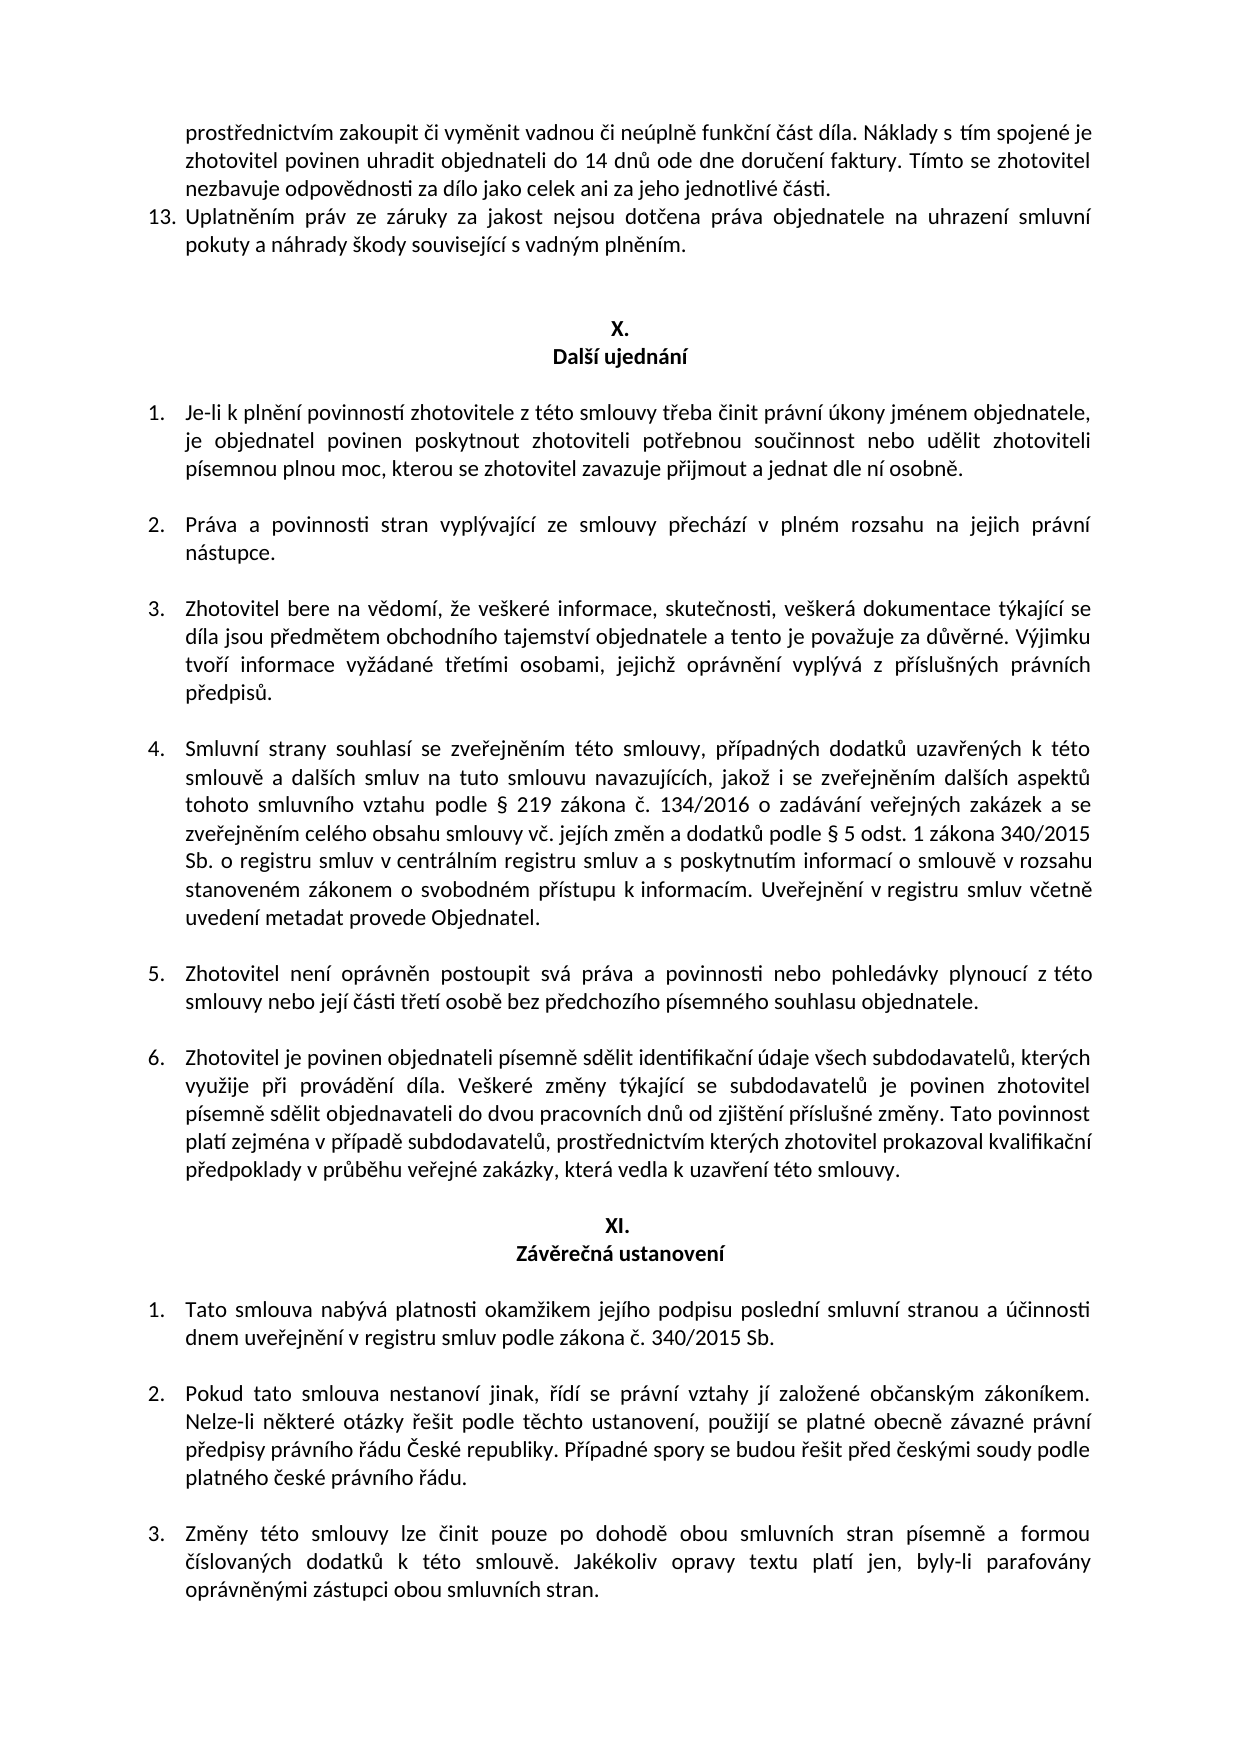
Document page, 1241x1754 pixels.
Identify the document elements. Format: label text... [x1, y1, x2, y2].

list Pokud tato smlouva nestanoví jinak, řídí se právní vztahy jí založené občanským zákoníkem. Nelze-li některé otázky řešit podle těchto ustanovení, použijí se platné obecně závazné právní předpisy právního řádu České republiky. Případné spory se budou řešit před českými soudy podle platného české právního řádu. [148, 1379, 1092, 1491]
text X. Další ujednání [148, 314, 1092, 370]
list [148, 118, 1092, 202]
list Smluvní strany souhlasí se zveřejněním této smlouvy, případných dodatků uzavřených k této smlouvě a dalších smluv na tuto smlouvu navazujících, jakož i se zveřejněním dalších aspektů tohoto smluvního vztahu podle § 219 zákona č. 134/2016 o zadávání veřejných zakázek a se zveřejněním celého obsahu smlouvy vč. jejích změn a dodatků podle § 5 odst. 1 zákona 340/2015 Sb. o registru smluv v centrálním registru smluv a s poskytnutím informací o smlouvě v rozsahu stanoveném zákonem o svobodném přístupu k informacím. Uveřejnění v registru smluv včetně uvedení metadat provede Objednatel. [148, 734, 1092, 931]
list Zhotovitel je povinen objednateli písemně sdělit identifikační údaje všech subdodavatelů, kterých využije při provádění díla. Veškeré změny týkající se subdodavatelů je povinen zhotovitel písemně sdělit objednavateli do dvou pracovních dnů od zjištění příslušné změny. Tato povinnost platí zejména v případě subdodavatelů, prostřednictvím kterých zhotovitel prokazoval kvalifikační předpoklady v průběhu veřejné zakázky, která vedla k uzavření této smlouvy. [148, 1043, 1092, 1183]
text XI. Závěrečná ustanovení [148, 1211, 1092, 1267]
list Tato smlouva nabývá platnosti okamžikem jejího podpisu poslední smluvní stranou a účinnosti dnem uveřejnění v registru smluv podle zákona č. 340/2015 Sb. [148, 1295, 1092, 1351]
list Zhotovitel není oprávněn postoupit svá práva a povinnosti nebo pohledávky plynoucí z této smlouvy nebo její části třetí osobě bez předchozího písemného souhlasu objednatele. [148, 959, 1092, 1015]
list Změny této smlouvy lze činit pouze po dohodě obou smluvních stran písemně a formou číslovaných dodatků k této smlouvě. Jakékoliv opravy textu platí jen, byly-li parafovány oprávněnými zástupci obou smluvních stran. [148, 1519, 1092, 1603]
list Zhotovitel bere na vědomí, že veškeré informace, skutečnosti, veškerá dokumentace týkající se díla jsou předmětem obchodního tajemství objednatele a tento je považuje za důvěrné. Výjimku tvoří informace vyžádané třetími osobami, jejichž oprávnění vyplývá z příslušných právních předpisů. [148, 594, 1092, 707]
list Uplatněním práv ze záruky za jakost nejsou dotčena práva objednatele na uhrazení smluvní pokuty a náhrady škody související s vadným plněním. [148, 202, 1092, 258]
list Práva a povinnosti stran vyplývající ze smlouvy přechází v plném rozsahu na jejich právní nástupce. [148, 510, 1092, 566]
list Je-li k plnění povinností zhotovitele z této smlouvy třeba činit právní úkony jménem objednatele, je objednatel povinen poskytnout zhotoviteli potřebnou součinnost nebo udělit zhotoviteli písemnou plnou moc, kterou se zhotovitel zavazuje přijmout a jednat dle ní osobně. [148, 398, 1092, 482]
